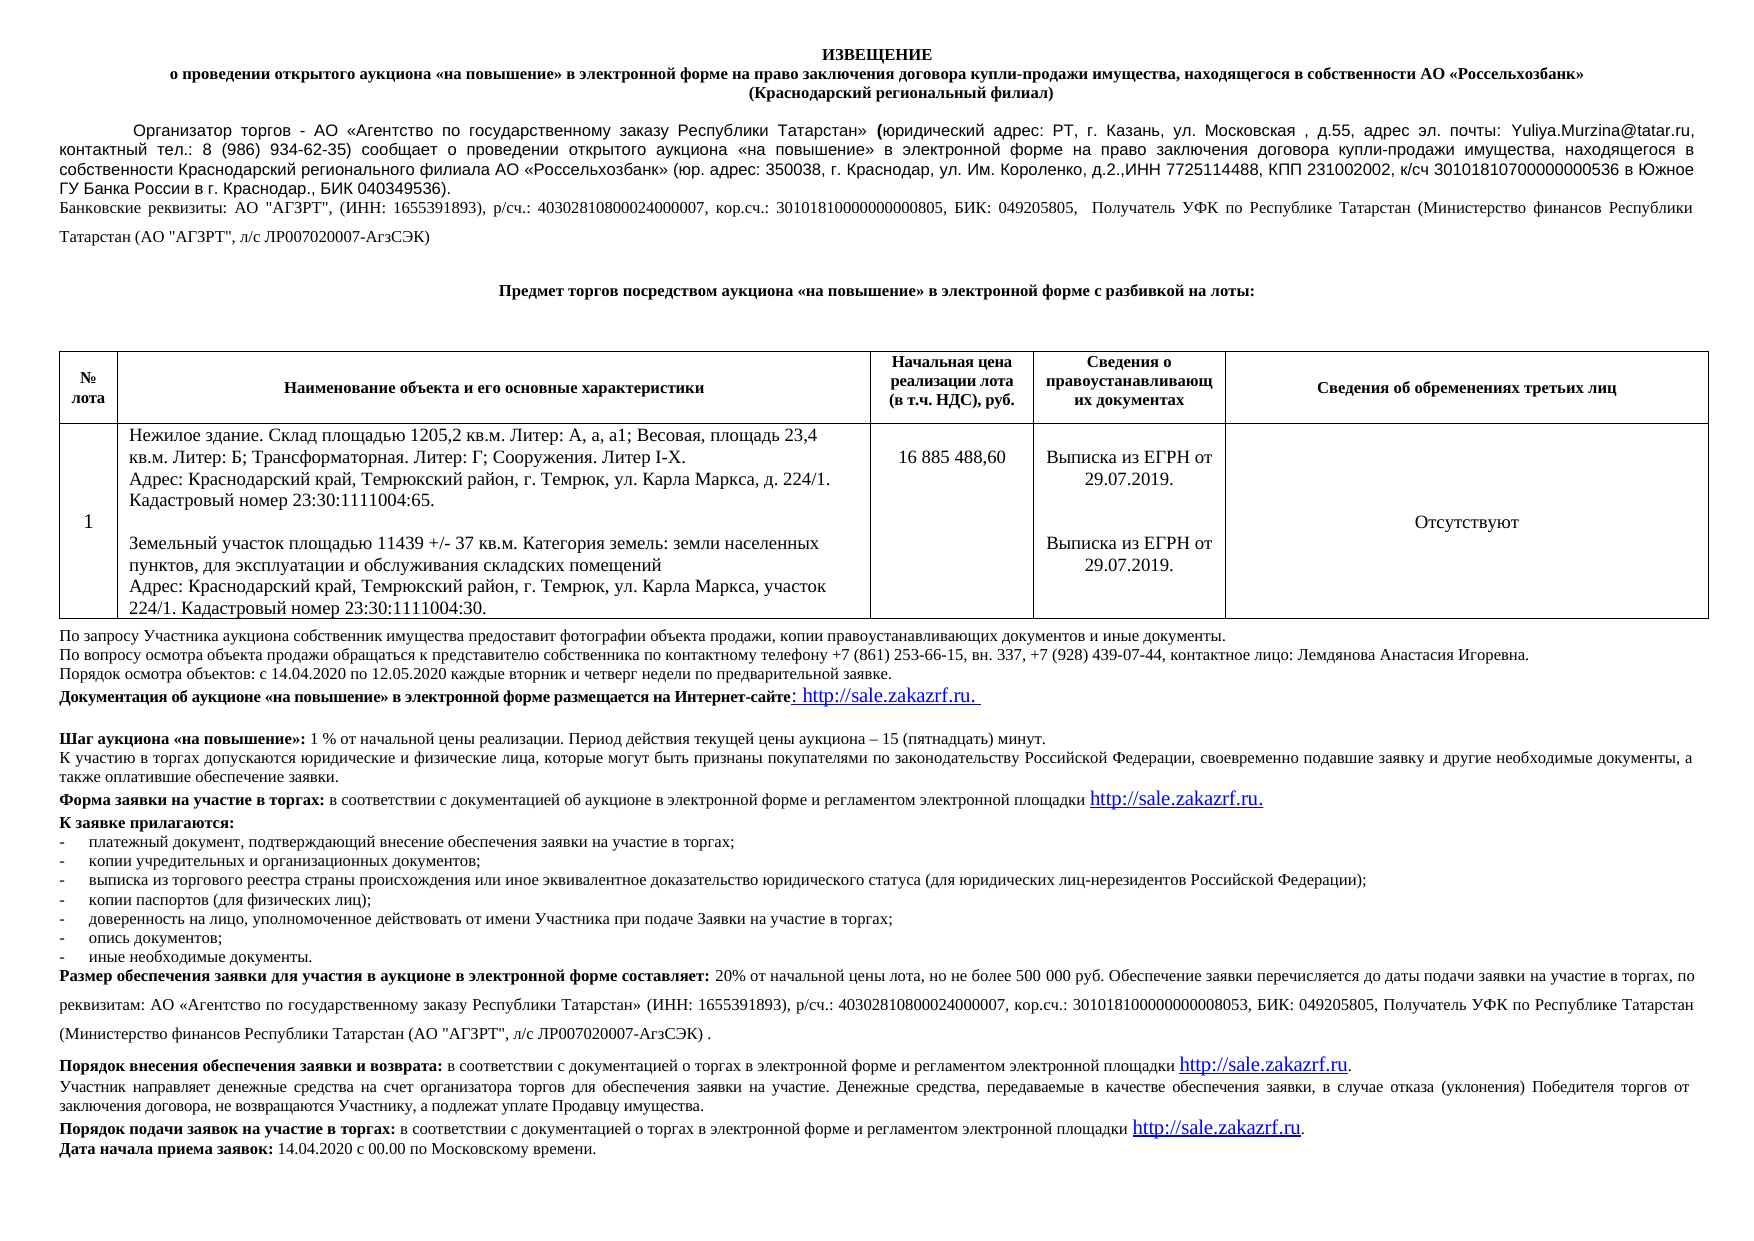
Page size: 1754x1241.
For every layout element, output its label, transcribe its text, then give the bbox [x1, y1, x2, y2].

table_header № лота [60, 352, 117, 423]
table_cell Нежилое здание. Склад площадью 1205,2 кв.м. Литер: А, а, а1; Весовая, площадь 23,4 кв.м. Литер: Б; Трансформаторная. Литер: Г; Сооружения. Литер I-X. Адрес: Краснодарский край, Темрюкский район, г. Темрюк, ул. Карла Маркса, д. 224/1. Кадастровый номер 23:30:1111004:65. Земельный участок площадью 11439 +/- 37 кв.м. Категория земель: земли населенных пунктов, для эксплуатации и обслуживания складских помещений Адрес: Краснодарский край, Темрюкский район, г. Темрюк, ул. Карла Маркса, участок 224/1. Кадастровый номер 23:30:1111004:30. [118, 424, 870, 618]
table_cell Выписка из ЕГРН от 29.07.2019. Выписка из ЕГРН от 29.07.2019. [1034, 424, 1225, 618]
text К заявке прилагаются: [59, 813, 1695, 832]
table_header Начальная цена реализации лота (в т.ч. НДС), руб. [871, 352, 1033, 423]
text Участник направляет денежные средства на счет организатора торгов для обеспечения заявки на участие. Денежные средства, передаваемые в качестве обеспечения заявки, в случае отказа (уклонения) Победителя торгов от заключения договора, не возвращаются Участнику, а подлежат уплате Продавцу имущества. [59, 1076, 1692, 1115]
text Документация об аукционе «на повышение» в электронной форме размещается на Интернет-сайте: http://sale.zakazrf.ru. [59, 683, 1695, 707]
text К участию в торгах допускаются юридические и физические лица, которые могут быть признаны покупателями по законодательству Российской Федерации, своевременно подавшие заявку и другие необходимые документы, а также оплатившие обеспечение заявки. [59, 748, 1695, 786]
text - копии учредительных и организационных документов; [59, 851, 1695, 870]
text о проведении открытого аукциона «на повышение» в электронной форме на право заключения договора купли-продажи имущества, находящегося в собственности АО «Россельхозбанк» [59, 63, 1695, 83]
text - выписка из торгового реестра страны происхождения или иное эквивалентное доказательство юридического статуса (для юридических лиц-нерезидентов Российской Федерации); [59, 870, 1695, 889]
text Размер обеспечения заявки для участия в аукционе в электронной форме составляет: 20% от начальной цены лота, но не более 500 000 руб. Обеспечение заявки перечисляется до даты подачи заявки на участие в торгах, по реквизитам: АО «Агентство по государственному заказу Республики Татарстан» (ИНН: 1655391893), р/сч.: 40302810800024000007, кор.сч.: 301018100000000008053, БИК: 049205805, Получатель УФК по Республике Татарстан (Министерство финансов Республики Татарстан (АО "АГЗРТ", л/с ЛР007020007-АгзСЭК) . [59, 966, 1695, 1043]
text ИЗВЕЩЕНИЕ [59, 44, 1695, 63]
text Дата начала приема заявок: 14.04.2020 с 00.00 по Московскому времени. [59, 1139, 1695, 1158]
table_header Сведения об обременениях третьих лиц [1226, 352, 1708, 423]
text Порядок подачи заявок на участие в торгах: в соответствии с документацией о торгах в электронной форме и регламентом электронной площадки http://sale.zakazrf.ru. [59, 1115, 1692, 1139]
table_header Сведения о правоустанавливающих документах [1034, 352, 1225, 423]
text Банковские реквизиты: АО "АГЗРТ", (ИНН: 1655391893), р/сч.: 40302810800024000007, кор.сч.: 30101810000000000805, БИК: 049205805, Получатель УФК по Республике Татарстан (Министерство финансов Республики Татарстан (АО "АГЗРТ", л/с ЛР007020007-АгзСЭК) [59, 198, 1695, 246]
text - платежный документ, подтверждающий внесение обеспечения заявки на участие в торгах; [59, 832, 1695, 851]
table_header Наименование объекта и его основные характеристики [118, 352, 870, 423]
text По запросу Участника аукциона собственник имущества предоставит фотографии объекта продажи, копии правоустанавливающих документов и иные документы. [59, 626, 1695, 645]
text Организатор торгов - АО «Агентство по государственному заказу Республики Татарстан» (юридический адрес: РТ, г. Казань, ул. Московская , д.55, адрес эл. почты: Yuliya.Murzina@tatar.ru, контактный тел.: 8 (986) 934-62-35) сообщает о проведении открытого аукциона «на повышение» в электронной форме на право заключения договора купли-продажи имущества, находящегося в собственности Краснодарский регионального филиала АО «Россельхозбанк» (юр. адрес: 350038, г. Краснодар, ул. Им. Короленко, д.2.,ИНН 7725114488, КПП 231002002, к/сч 30101810700000000536 в Южное ГУ Банка России в г. Краснодар., БИК 040349536). [59, 121, 1695, 198]
text Порядок осмотра объектов: с 14.04.2020 по 12.05.2020 каждые вторник и четверг недели по предварительной заявке. [59, 664, 1695, 683]
text (Краснодарский региональный филиал) [59, 83, 1695, 102]
table_cell Отсутствуют [1226, 424, 1708, 618]
text Предмет торгов посредством аукциона «на повышение» в электронной форме с разбивкой на лоты: [59, 281, 1695, 300]
table_cell 16 885 488,60 [871, 424, 1033, 618]
text По вопросу осмотра объекта продажи обращаться к представителю собственника по контактному телефону +7 (861) 253-66-15, вн. 337, +7 (928) 439-07-44, контактное лицо: Лемдянова Анастасия Игоревна. [59, 645, 1695, 664]
text Шаг аукциона «на повышение»: 1 % от начальной цены реализации. Период действия текущей цены аукциона – 15 (пятнадцать) минут. [59, 729, 1695, 748]
text - копии паспортов (для физических лиц); [59, 889, 1695, 908]
text Порядок внесения обеспечения заявки и возврата: в соответствии с документацией о торгах в электронной форме и регламентом электронной площадки http://sale.zakazrf.ru. [59, 1052, 1692, 1076]
text - иные необходимые документы. [59, 947, 1695, 966]
text - доверенность на лицо, уполномоченное действовать от имени Участника при подаче Заявки на участие в торгах; [59, 908, 1695, 928]
text Форма заявки на участие в торгах: в соответствии с документацией об аукционе в электронной форме и регламентом электронной площадки http://sale.zakazrf.ru. [59, 786, 1695, 810]
text - опись документов; [59, 928, 1695, 947]
table_cell 1 [60, 424, 117, 618]
